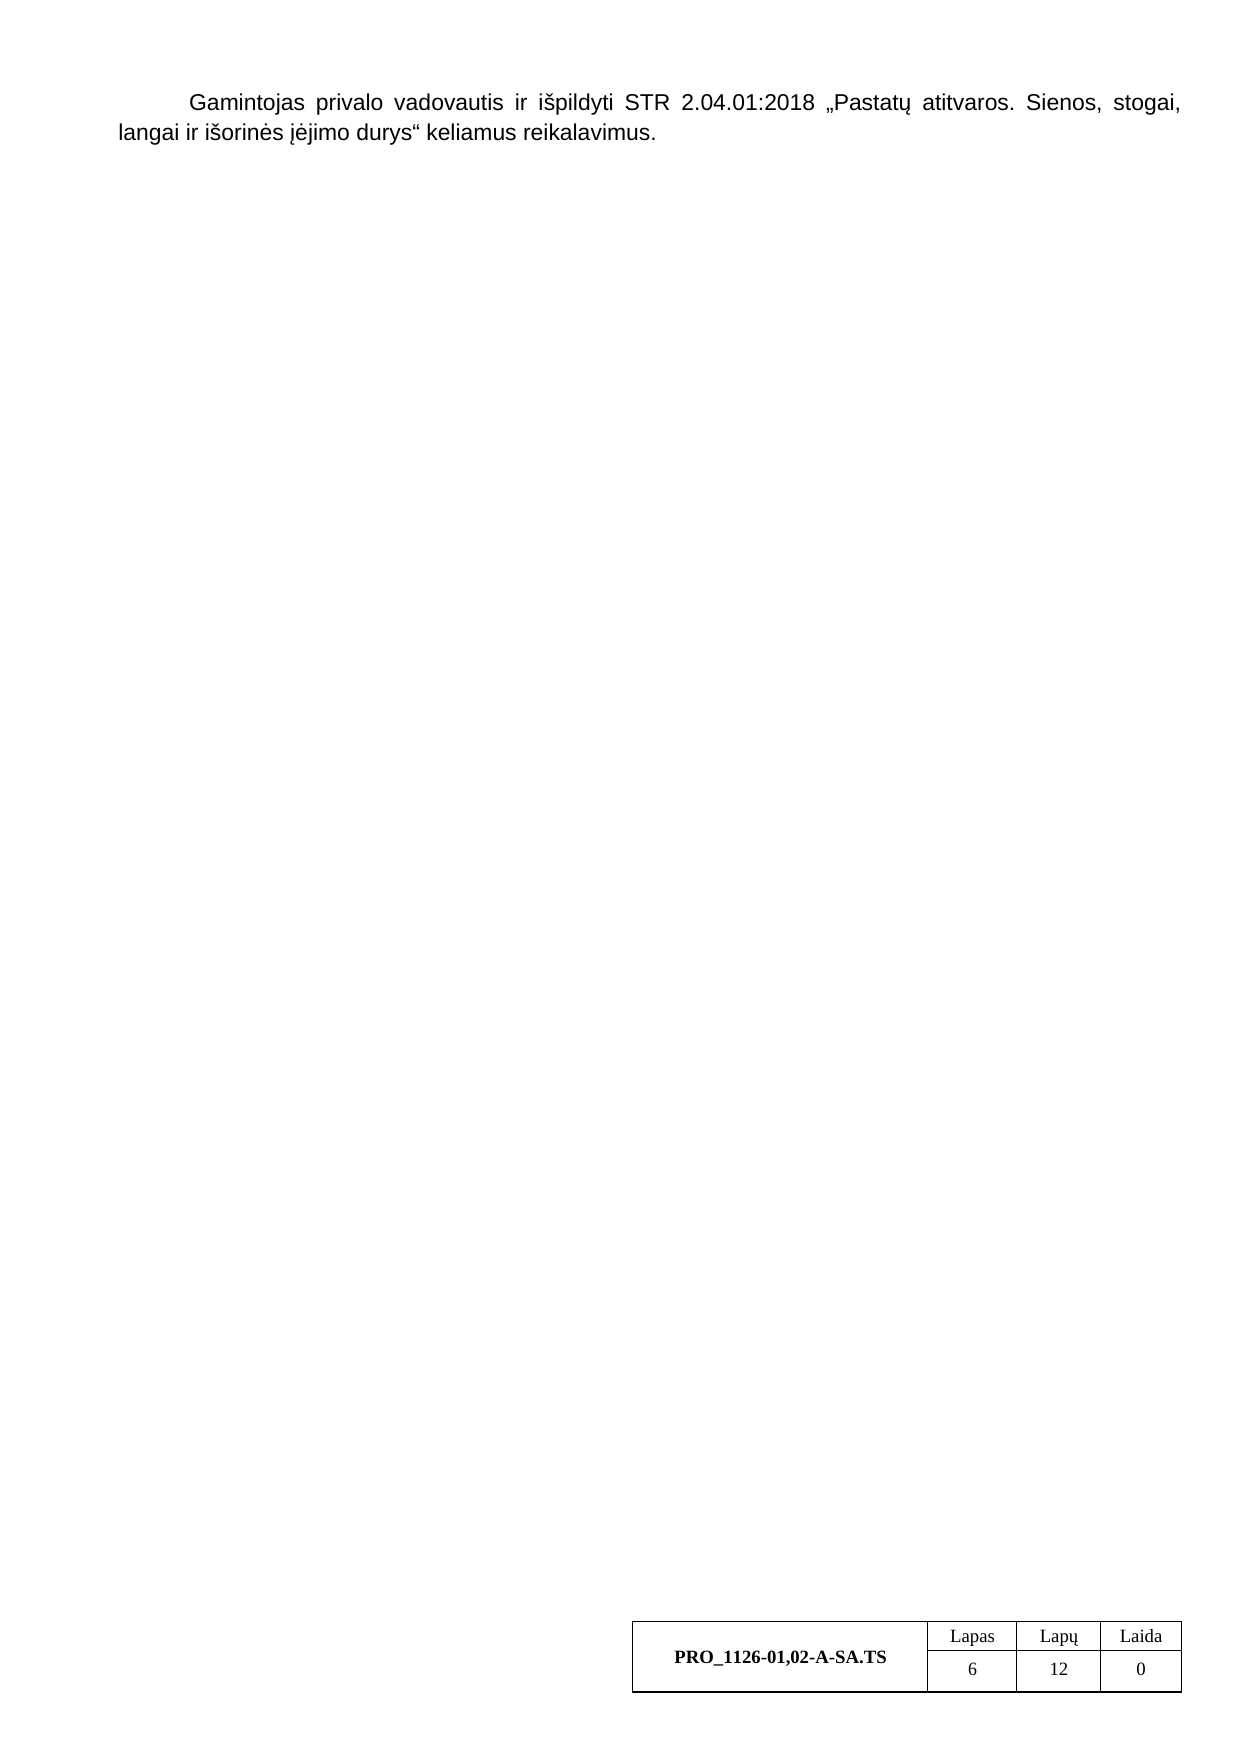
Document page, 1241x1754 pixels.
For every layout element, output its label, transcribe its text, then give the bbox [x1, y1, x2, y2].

text Gamintojas privalo vadovautis ir išpildyti STR 2.04.01:2018 „Pastatų atitvaros. Sienos, stogai, langai ir išorinės įėjimo durys“ keliamus reikalavimus. [118, 89, 1181, 145]
